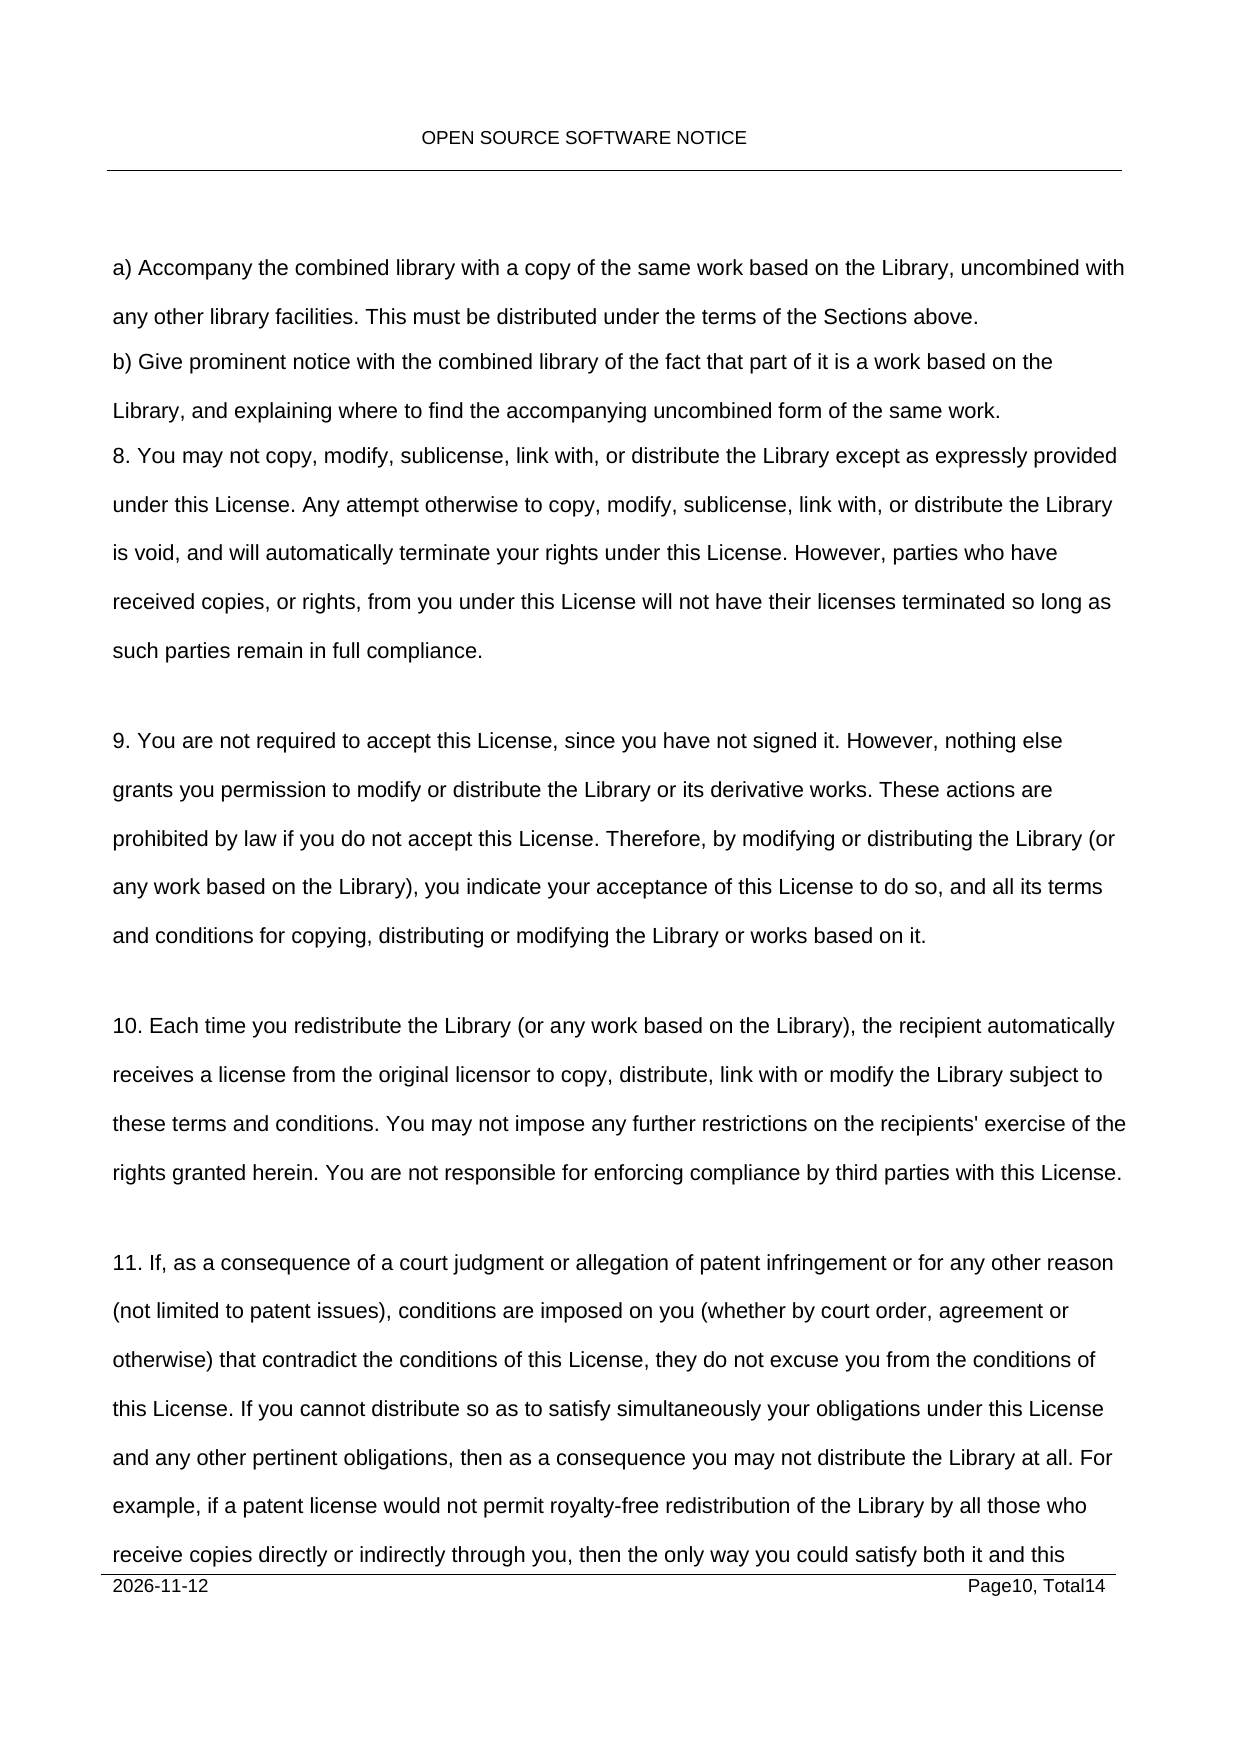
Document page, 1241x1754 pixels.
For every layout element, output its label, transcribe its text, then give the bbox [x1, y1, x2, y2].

text a) Accompany the combined library with a copy of the same work based on the Library, uncombined with any other library facilities. This must be distributed under the terms of the Sections above. [112, 251, 1128, 333]
text b) Give prominent notice with the combined library of the fact that part of it is a work based on the Library, and explaining where to find the accompanying uncombined form of the same work. [112, 345, 1128, 427]
text 10. Each time you redistribute the Library (or any work based on the Library), the recipient automatically receives a license from the original licensor to copy, distribute, link with or modify the Library subject to these terms and conditions. You may not impose any further restrictions on the recipients' exercise of the rights granted herein. You are not responsible for enforcing compliance by third parties with this License. [112, 1009, 1128, 1188]
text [112, 1246, 1128, 1571]
text 9. You are not required to accept this License, since you have not signed it. However, nothing else grants you permission to modify or distribute the Library or its derivative works. These actions are prohibited by law if you do not accept this License. Therefore, by modifying or distributing the Library (or any work based on the Library), you indicate your acceptance of this License to do so, and all its terms and conditions for copying, distributing or modifying the Library or works based on it. [112, 724, 1128, 952]
text 8. You may not copy, modify, sublicense, link with, or distribute the Library except as expressly provided under this License. Any attempt otherwise to copy, modify, sublicense, link with, or distribute the Library is void, and will automatically terminate your rights under this License. However, parties who have received copies, or rights, from you under this License will not have their licenses terminated so long as such parties remain in full compliance. [112, 439, 1128, 667]
